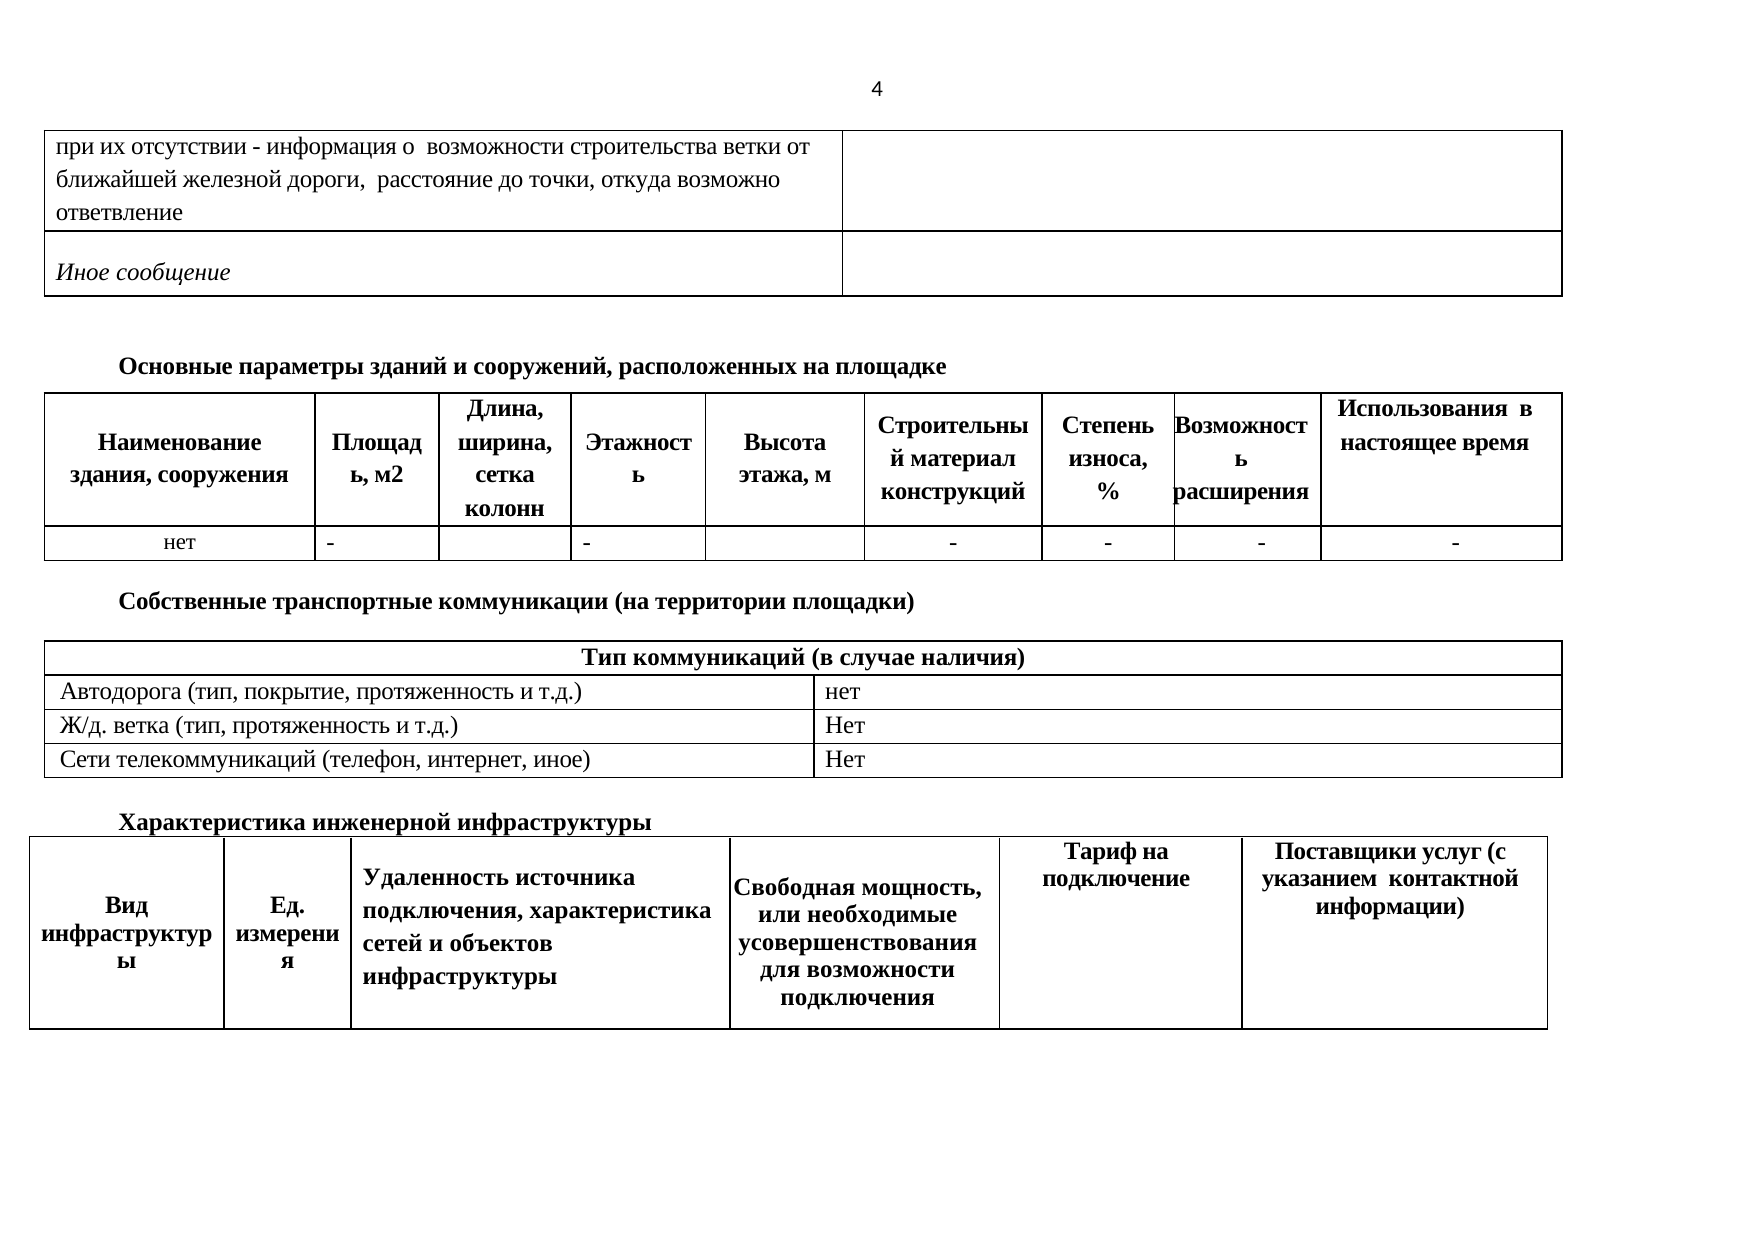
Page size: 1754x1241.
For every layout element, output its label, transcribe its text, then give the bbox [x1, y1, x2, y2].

table_header Этажность [572, 394, 705, 525]
table_header Тариф на подключение [1000, 837, 1242, 1028]
table_cell [843, 232, 1561, 295]
table_header Высота этажа, м [706, 394, 864, 525]
table_header Строительный материал конструкций [865, 394, 1041, 525]
table_cell Нет [815, 744, 1561, 777]
table_cell нет [815, 676, 1561, 708]
table_header Длина, ширина, сетка колонн [440, 394, 570, 525]
table_header Тип коммуникаций (в случае наличия) [45, 642, 1561, 674]
table_header Свободная мощность, или необходимые усовершенствования для возможности подключения [731, 837, 999, 1028]
table_header Наименование здания, сооружения [45, 394, 314, 525]
table_header Возможность расширения [1175, 394, 1320, 525]
table_header Степень износа, % [1043, 394, 1174, 525]
table_header Использования в настоящее время [1322, 394, 1561, 525]
table_cell - [316, 527, 438, 560]
table_cell Иное сообщение [45, 232, 842, 295]
table_cell Автодорога (тип, покрытие, протяженность и т.д.) [45, 676, 813, 708]
table_cell Ж/д. ветка (тип, протяженность и т.д.) [45, 710, 813, 743]
text Основные параметры зданий и сооружений, расположенных на площадке [118, 351, 1636, 379]
table_cell - [572, 527, 705, 560]
table_cell [440, 527, 570, 560]
table_cell - [1043, 527, 1174, 560]
text Собственные транспортные коммуникации (на территории площадки) [118, 586, 1636, 615]
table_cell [45, 131, 842, 230]
table_header Площадь, м2 [316, 394, 438, 525]
table_cell Сети телекоммуникаций (телефон, интернет, иное) [45, 744, 813, 777]
table_cell - [1322, 527, 1561, 560]
table_cell [706, 527, 864, 560]
text Характеристика инженерной инфраструктуры [118, 807, 1636, 836]
table_cell Нет [815, 710, 1561, 743]
table_header Ед. измерения [225, 837, 351, 1028]
table_header Поставщики услуг (с указанием контактной информации) [1243, 837, 1547, 1028]
table_cell нет [45, 527, 314, 560]
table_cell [843, 131, 1561, 230]
table_header Вид инфраструктуры [30, 837, 224, 1028]
table_header Удаленность источника подключения, характеристика сетей и объектов инфраструктуры [352, 837, 730, 1028]
table_cell - [1175, 527, 1320, 560]
table_cell - [865, 527, 1041, 560]
